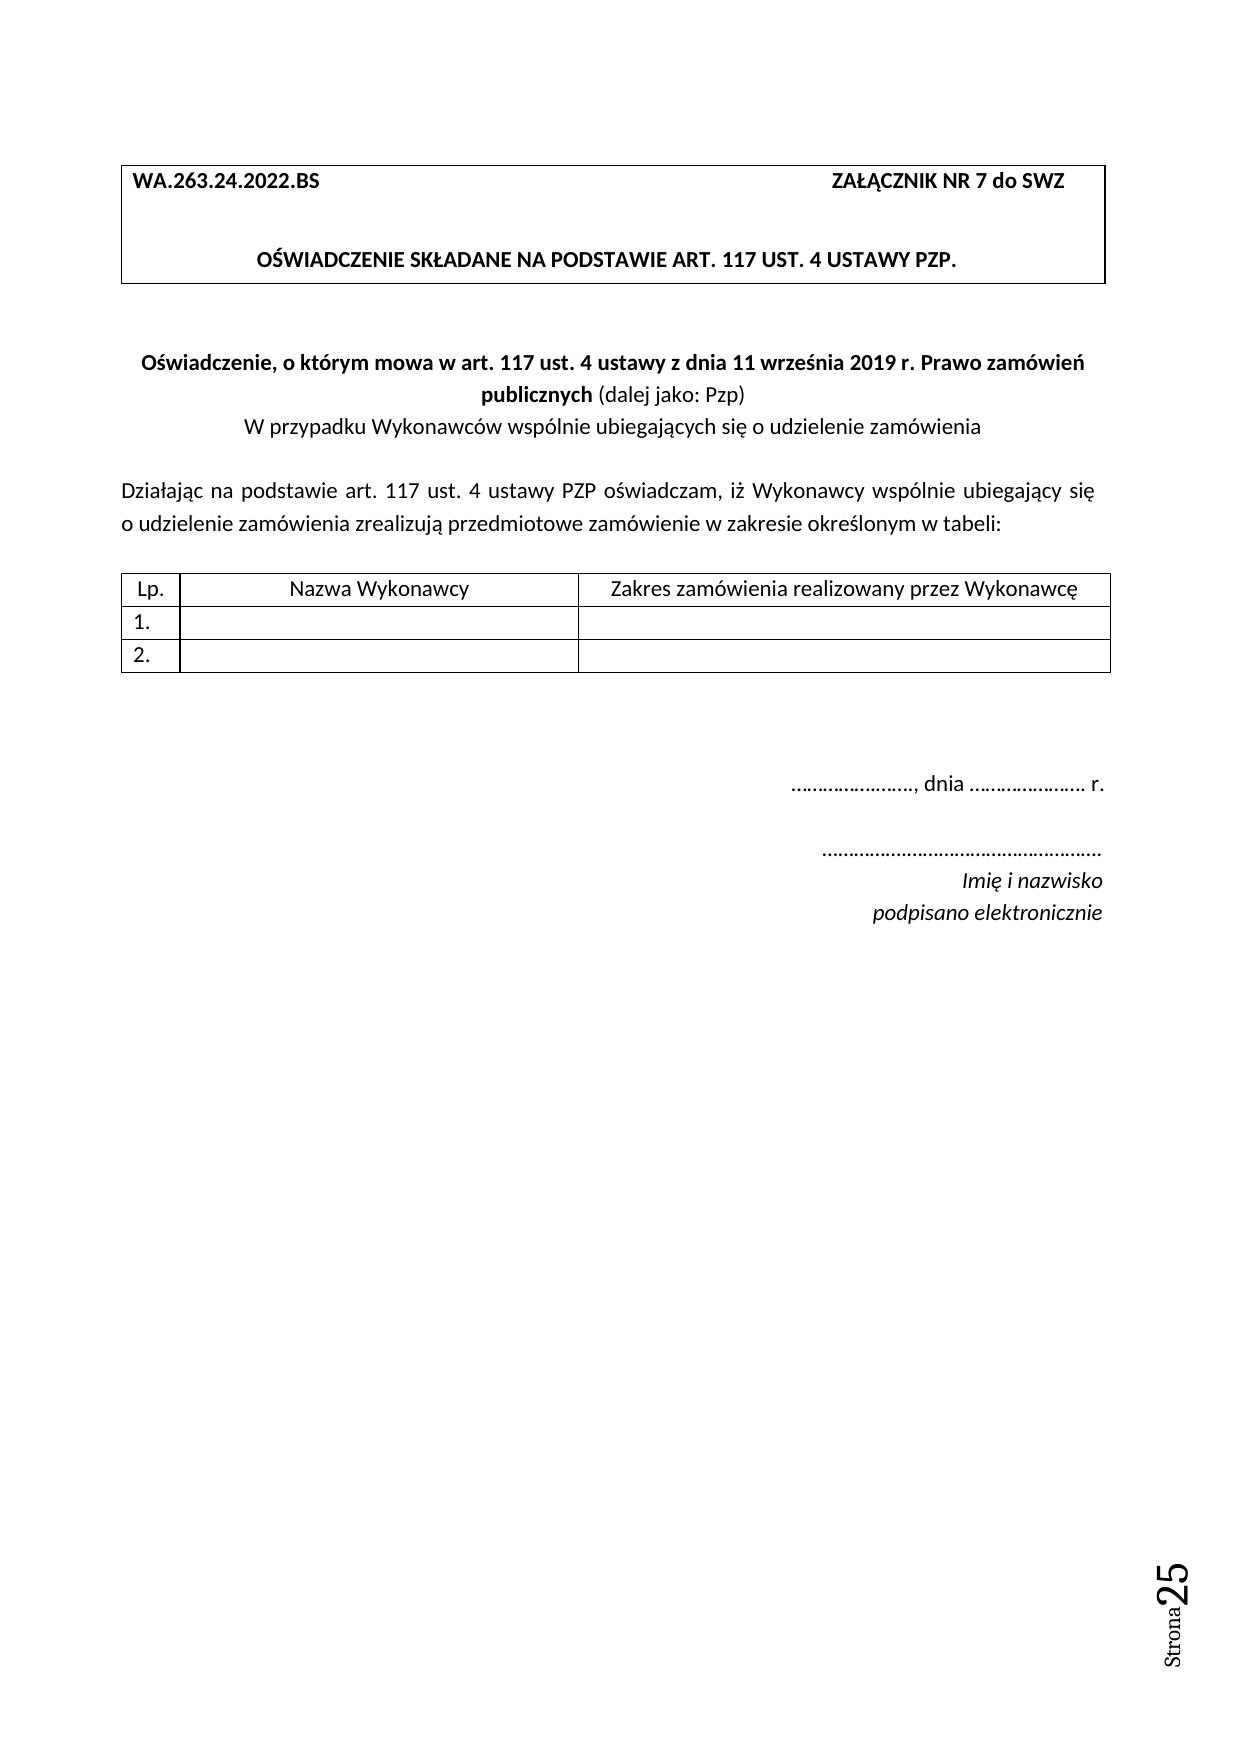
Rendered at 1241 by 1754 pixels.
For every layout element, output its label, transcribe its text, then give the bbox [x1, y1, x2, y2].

text Działając na podstawie art. 117 ust. 4 ustawy PZP oświadczam, iż Wykonawcy wspólnie ubiegający się o udzielenie zamówienia zrealizują przedmiotowe zamówienie w zakresie określonym w tabeli: [121, 477, 1105, 537]
text podpisano elektronicznie [151, 898, 1105, 926]
table_cell [181, 607, 578, 639]
table_cell [579, 607, 1110, 639]
text Imię i nazwisko [121, 866, 1105, 894]
table_header WA.263.24.2022.BS ZAŁĄCZNIK NR 7 do SWZ [122, 166, 1104, 245]
text …………….………………………………. [121, 834, 1105, 862]
table_cell [579, 640, 1110, 672]
text Oświadczenie, o którym mowa w art. 117 ust. 4 ustawy z dnia 11 września 2019 r. Prawo zamówień publicznych (dalej jako: Pzp) [121, 348, 1105, 408]
table_header Nazwa Wykonawcy [181, 574, 578, 606]
table_header Zakres zamówienia realizowany przez Wykonawcę [579, 574, 1110, 606]
table_cell [181, 640, 578, 672]
table_cell 1. [122, 607, 179, 639]
table_header Lp. [122, 574, 179, 606]
table_cell 2. [122, 640, 179, 672]
table_cell OŚWIADCZENIE SKŁADANE NA PODSTAWIE ART. 117 UST. 4 USTAWY PZP. [122, 245, 1104, 282]
text W przypadku Wykonawców wspólnie ubiegających się o udzielenie zamówienia [121, 412, 1105, 440]
text …………….……., dnia …………………. r. [121, 769, 1105, 797]
